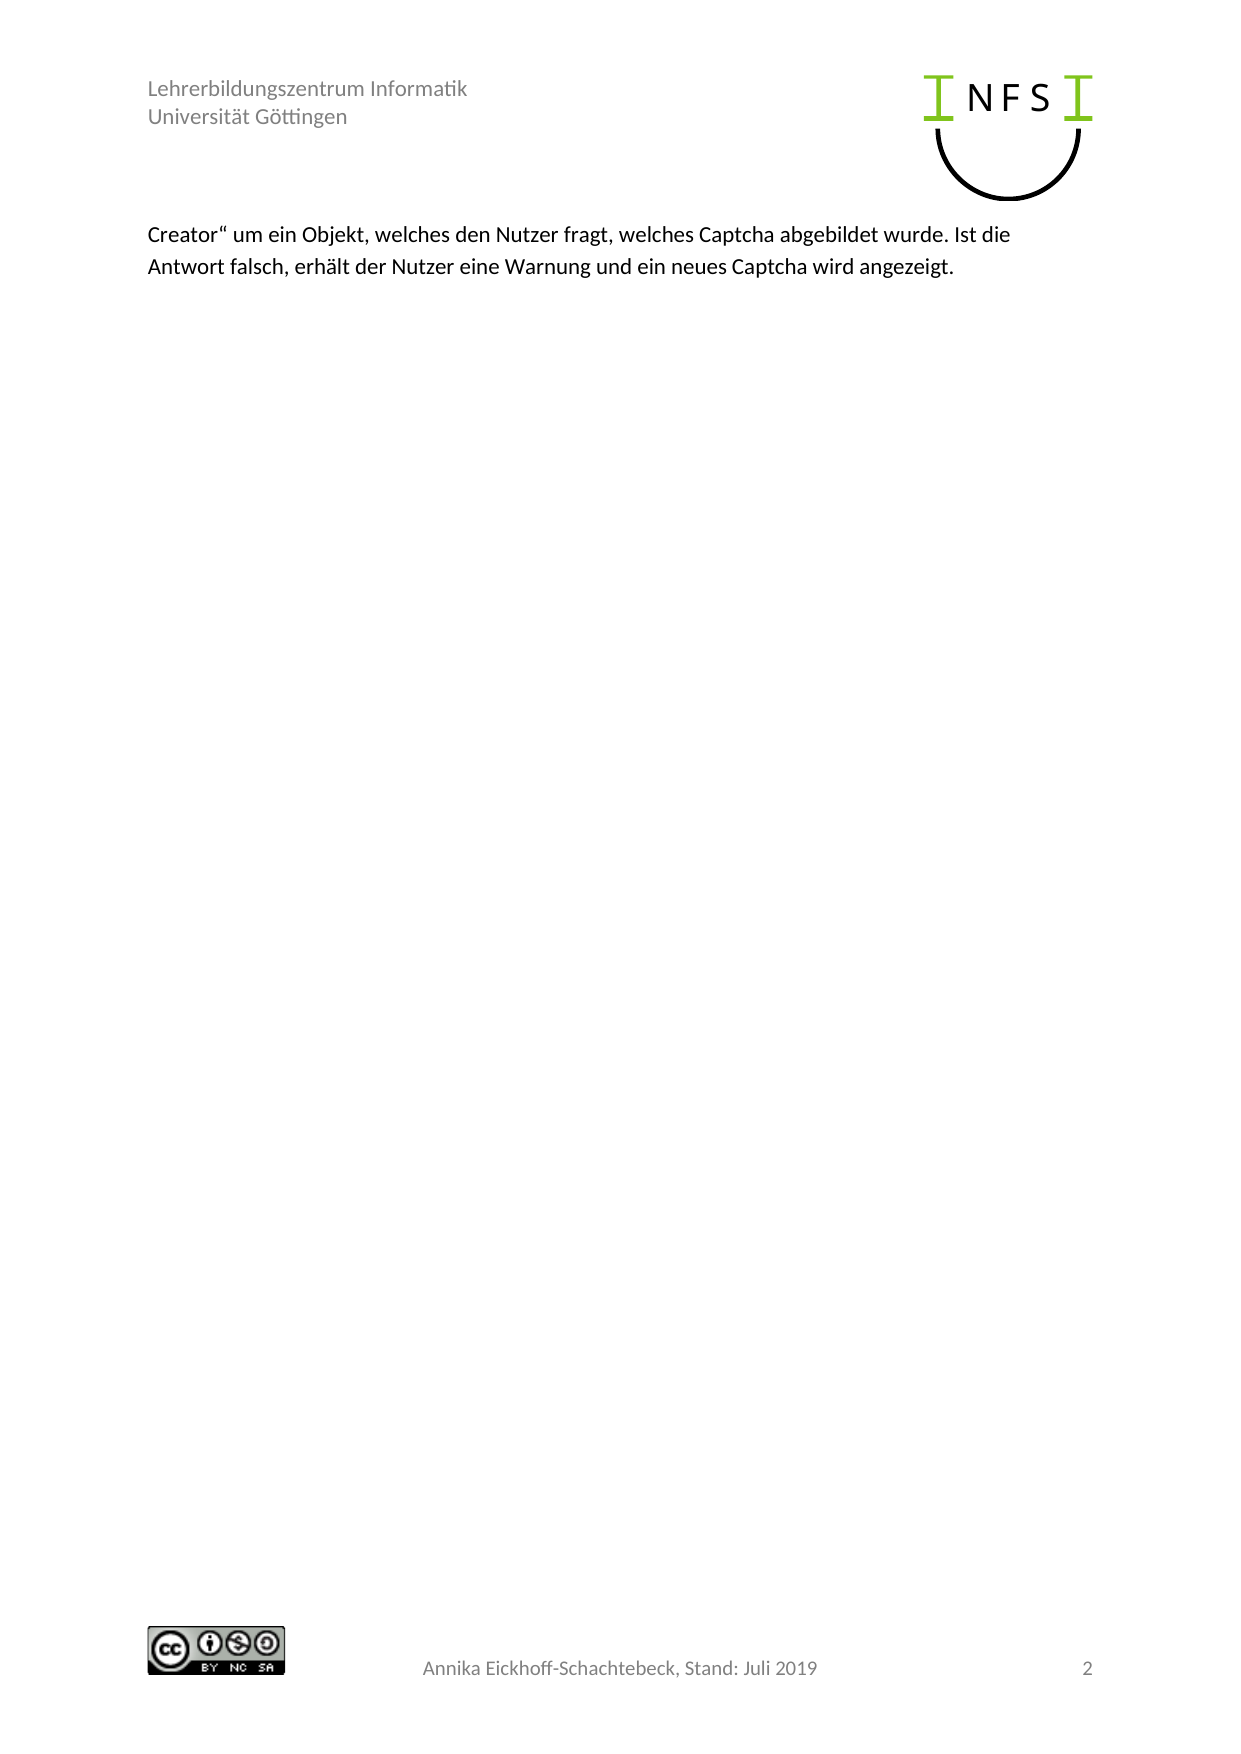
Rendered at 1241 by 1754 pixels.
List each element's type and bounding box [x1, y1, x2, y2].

text [148, 220, 1093, 280]
picture [147, 1626, 286, 1675]
